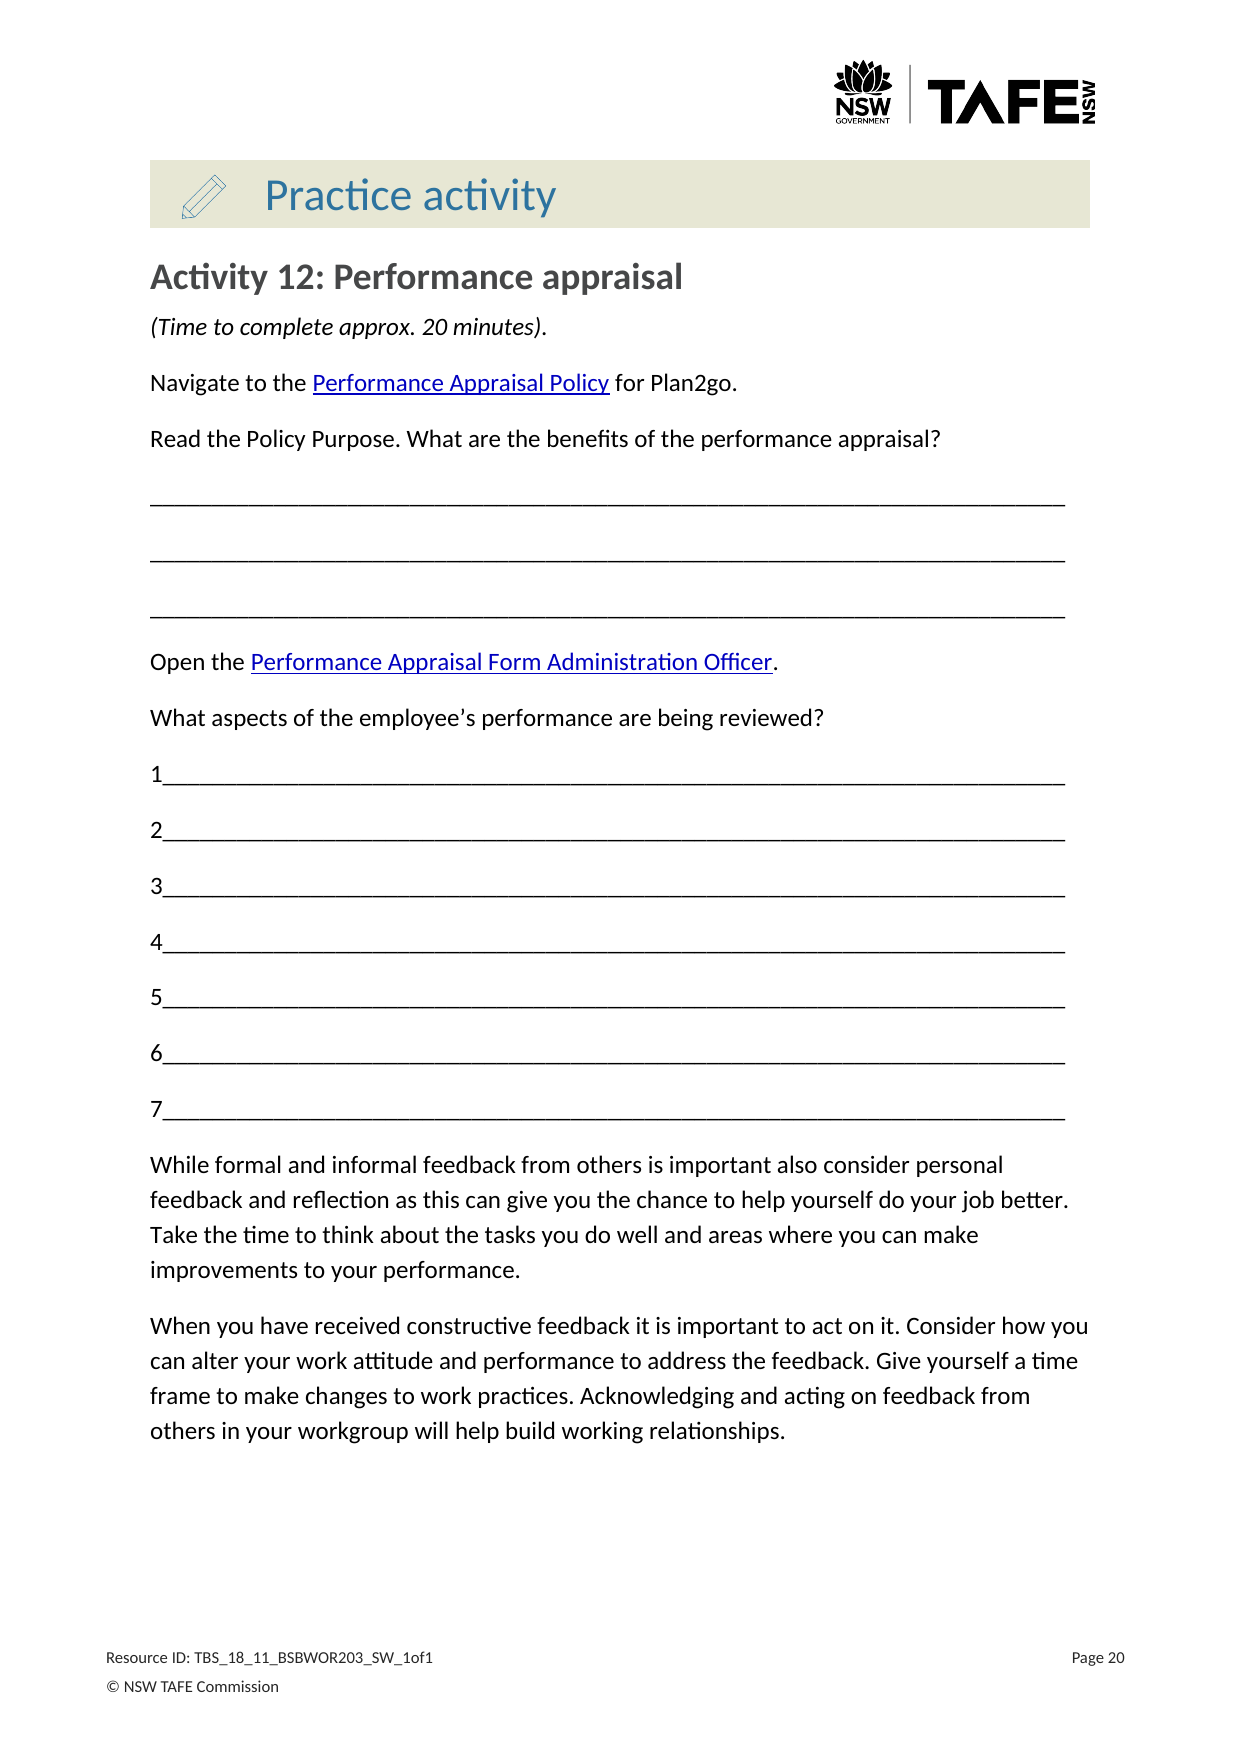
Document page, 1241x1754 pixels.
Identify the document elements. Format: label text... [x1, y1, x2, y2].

text When you have received constructive feedback it is important to act on it. Consider how you can alter your work attitude and performance to address the feedback. Give yourself a time frame to make changes to work practices. Acknowledging and acting on feedback from others in your workgroup will help build working relationships. [150, 1310, 1090, 1445]
text 6 [150, 1037, 1090, 1068]
text 4 [150, 926, 1090, 956]
text (Time to complete approx. 20 minutes). [150, 311, 1090, 342]
text 7 [150, 1093, 1090, 1124]
text 5 [150, 981, 1090, 1012]
table_header [150, 160, 253, 228]
text Navigate to the Performance Appraisal Policy for Plan2go. [150, 367, 1090, 398]
text 3 [150, 870, 1090, 900]
text While formal and informal feedback from others is important also consider personal feedback and reflection as this can give you the chance to help yourself do your job better. Take the time to think about the tasks you do well and areas where you can make improvements to your performance. [150, 1149, 1090, 1284]
text 1 [150, 758, 1090, 789]
picture [171, 164, 232, 224]
text What aspects of the employee’s performance are being reviewed? [150, 702, 1090, 733]
text Read the Policy Purpose. What are the benefits of the performance appraisal? [150, 423, 1090, 454]
picture [834, 59, 1095, 125]
text Open the Performance Appraisal Form Administration Officer. [150, 646, 1090, 677]
subtitle Activity 12: Performance appraisal [150, 253, 1090, 299]
table_header Practice activity [253, 160, 1090, 228]
text 2 [150, 814, 1090, 844]
